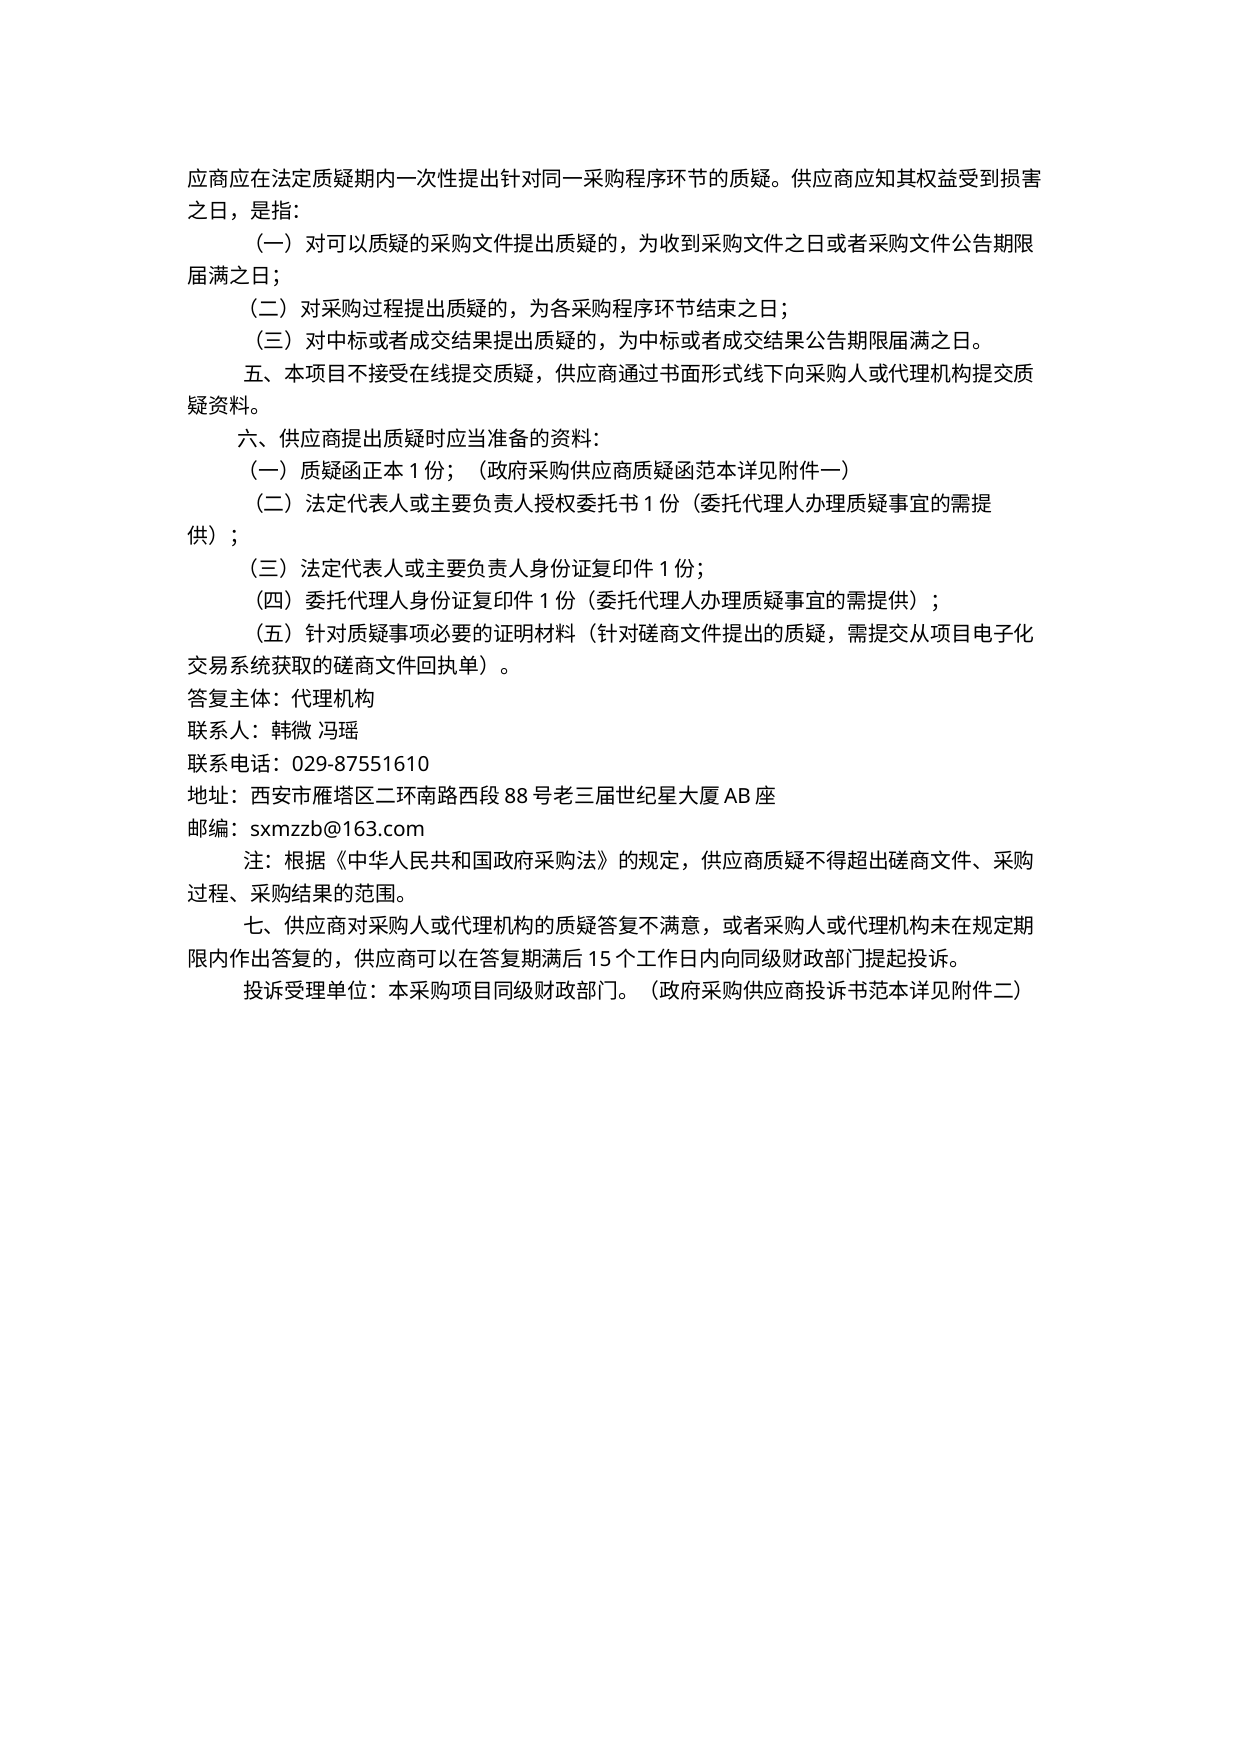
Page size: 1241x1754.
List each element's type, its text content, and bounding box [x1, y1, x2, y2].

text （一）对可以质疑的采购文件提出质疑的，为收到采购文件之日或者采购文件公告期限届满之日； [187, 227, 1053, 292]
text 五、本项目不接受在线提交质疑，供应商通过书面形式线下向采购人或代理机构提交质疑资料。 [187, 357, 1053, 422]
text 注：根据《中华人民共和国政府采购法》的规定，供应商质疑不得超出磋商文件、采购过程、采购结果的范围。 [187, 844, 1053, 909]
text （三）对中标或者成交结果提出质疑的，为中标或者成交结果公告期限届满之日。 [187, 324, 1053, 357]
text （一）质疑函正本1份；（政府采购供应商质疑函范本详见附件一） [187, 454, 1053, 487]
text （三）法定代表人或主要负责人身份证复印件1份； [187, 552, 1053, 584]
text 地址：西安市雁塔区二环南路西段88号老三届世纪星大厦AB座 [187, 779, 1053, 812]
text （四）委托代理人身份证复印件1份（委托代理人办理质疑事宜的需提供）； [187, 584, 1053, 617]
text 邮编：sxmzzb@163.com [187, 812, 1053, 844]
text 六、供应商提出质疑时应当准备的资料： [187, 422, 1053, 454]
text （二）法定代表人或主要负责人授权委托书1份（委托代理人办理质疑事宜的需提供）； [187, 487, 1053, 552]
text （五）针对质疑事项必要的证明材料（针对磋商文件提出的质疑，需提交从项目电子化交易系统获取的磋商文件回执单）。 [187, 617, 1053, 682]
text （二）对采购过程提出质疑的，为各采购程序环节结束之日； [187, 292, 1053, 324]
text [187, 162, 1053, 227]
text 联系电话：029-87551610 [187, 747, 1053, 779]
text 七、供应商对采购人或代理机构的质疑答复不满意，或者采购人或代理机构未在规定期限内作出答复的，供应商可以在答复期满后15个工作日内向同级财政部门提起投诉。 [187, 909, 1053, 974]
text 投诉受理单位：本采购项目同级财政部门。（政府采购供应商投诉书范本详见附件二） [187, 974, 1053, 1007]
text 答复主体：代理机构 [187, 682, 1053, 714]
text 联系人：韩微 冯瑶 [187, 714, 1053, 747]
